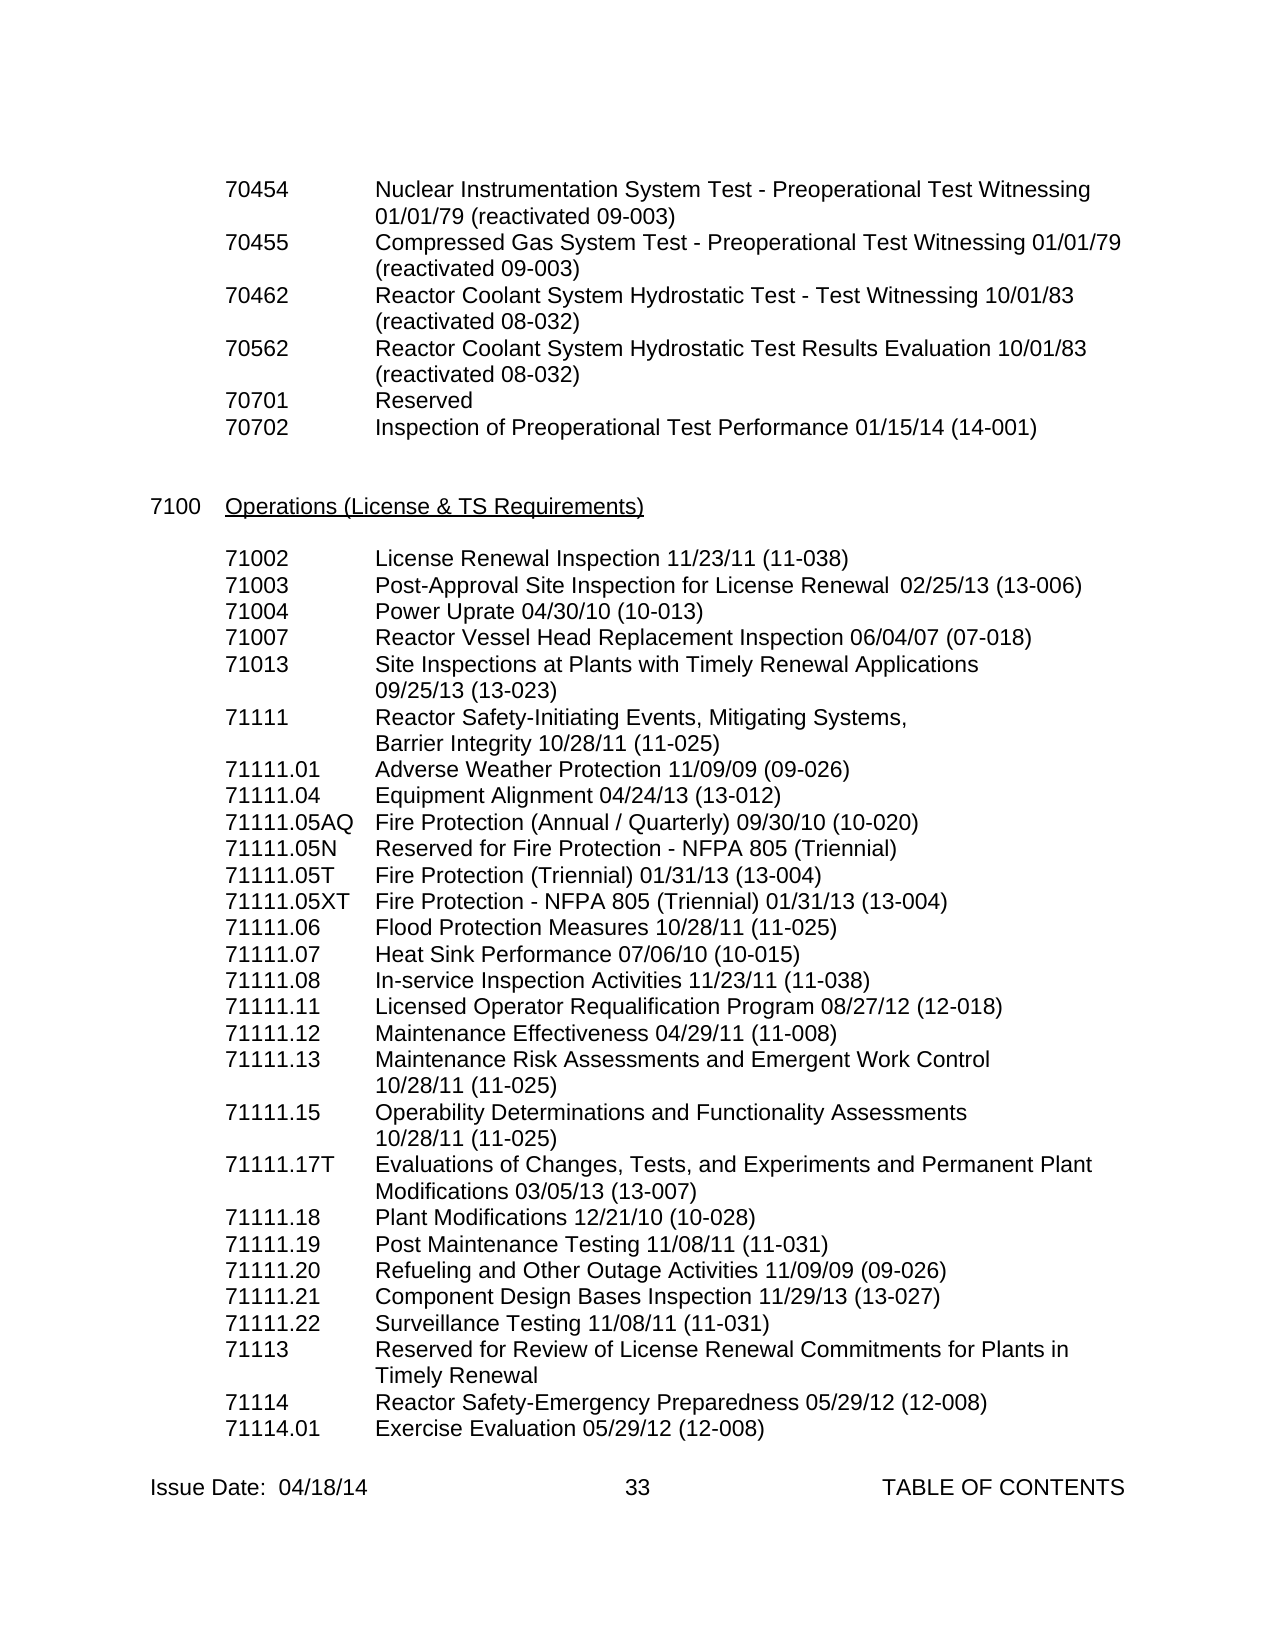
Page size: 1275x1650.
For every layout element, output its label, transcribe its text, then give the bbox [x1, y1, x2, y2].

text 71111.05T Fire Protection (Triennial) 01/31/13 (13-004) [150, 862, 1125, 888]
text 70462 Reactor Coolant System Hydrostatic Test - Test Witnessing 10/01/83 (reactivated 08-032) [150, 282, 1125, 334]
text 71013 Site Inspections at Plants with Timely Renewal Applications [225, 651, 1125, 677]
text 71111 Reactor Safety-Initiating Events, Mitigating Systems, [150, 703, 1125, 730]
text 70455 Compressed Gas System Test - Preoperational Test Witnessing 01/01/79 (reactivated 09-003) [150, 229, 1125, 282]
text 71111.08 In-service Inspection Activities 11/23/11 (11-038) [225, 967, 1125, 993]
text 71111.13 Maintenance Risk Assessments and Emergent Work Control [150, 1046, 1125, 1072]
text 71004 Power Uprate 04/30/10 (10-013) [150, 598, 1125, 624]
text 71111.01 Adverse Weather Protection 11/09/09 (09-026) [225, 756, 1125, 782]
text 71111.04 Equipment Alignment 04/24/13 (13-012) [150, 782, 1125, 809]
text 71114.01 Exercise Evaluation 05/29/12 (12-008) [150, 1415, 1125, 1441]
text 71111.19 Post Maintenance Testing 11/08/11 (11-031) [150, 1231, 1125, 1257]
text 71007 Reactor Vessel Head Replacement Inspection 06/04/07 (07-018) [150, 624, 1125, 651]
text 71114 Reactor Safety-Emergency Preparedness 05/29/12 (12-008) [150, 1389, 1125, 1415]
text 71111.15 Operability Determinations and Functionality Assessments [150, 1099, 1125, 1125]
text 71111.07 Heat Sink Performance 07/06/10 (10-015) [150, 941, 1125, 967]
text Barrier Integrity 10/28/11 (11-025) [150, 730, 1125, 756]
text 70702 Inspection of Preoperational Test Performance 01/15/14 (14-001) [150, 413, 1125, 440]
text 71111.18 Plant Modifications 12/21/10 (10-028) [150, 1204, 1125, 1231]
text 71111.21 Component Design Bases Inspection 11/29/13 (13-027) [225, 1283, 1125, 1309]
text 70562 Reactor Coolant System Hydrostatic Test Results Evaluation 10/01/83 (reactivated 08-032) [150, 334, 1125, 387]
text 71111.06 Flood Protection Measures 10/28/11 (11-025) [150, 914, 1125, 941]
text 71111.12 Maintenance Effectiveness 04/29/11 (11-008) [225, 1020, 1125, 1046]
text 71002 License Renewal Inspection 11/23/11 (11-038) [150, 545, 1125, 572]
text 71111.05XT Fire Protection - NFPA 805 (Triennial) 01/31/13 (13-004) [150, 888, 1125, 914]
text 71111.17T Evaluations of Changes, Tests, and Experiments and Permanent Plant Modifications 03/05/13 (13-007) [150, 1151, 1125, 1204]
text 71111.05AQ Fire Protection (Annual / Quarterly) 09/30/10 (10-020) [150, 809, 1125, 835]
text 71111.05N Reserved for Fire Protection - NFPA 805 (Triennial) [150, 835, 1125, 862]
text 71111.20 Refueling and Other Outage Activities 11/09/09 (09-026) [225, 1257, 1125, 1283]
text 7100 Operations (License & TS Requirements) [150, 493, 1125, 519]
text 71111.22 Surveillance Testing 11/08/11 (11-031) [150, 1309, 1125, 1336]
text 70701 Reserved [150, 387, 1125, 413]
text 70454 Nuclear Instrumentation System Test - Preoperational Test Witnessing 01/01/79 (reactivated 09-003) [150, 176, 1125, 229]
text 71113 Reserved for Review of License Renewal Commitments for Plants in Timely Renewal [225, 1336, 1125, 1389]
text 71003 Post-Approval Site Inspection for License Renewal 02/25/13 (13-006) [150, 572, 1125, 598]
text 71111.11 Licensed Operator Requalification Program 08/27/12 (12-018) [150, 993, 1125, 1020]
text 09/25/13 (13-023) [225, 677, 1125, 703]
text 10/28/11 (11-025) [150, 1072, 1125, 1099]
text 10/28/11 (11-025) [150, 1125, 1125, 1151]
